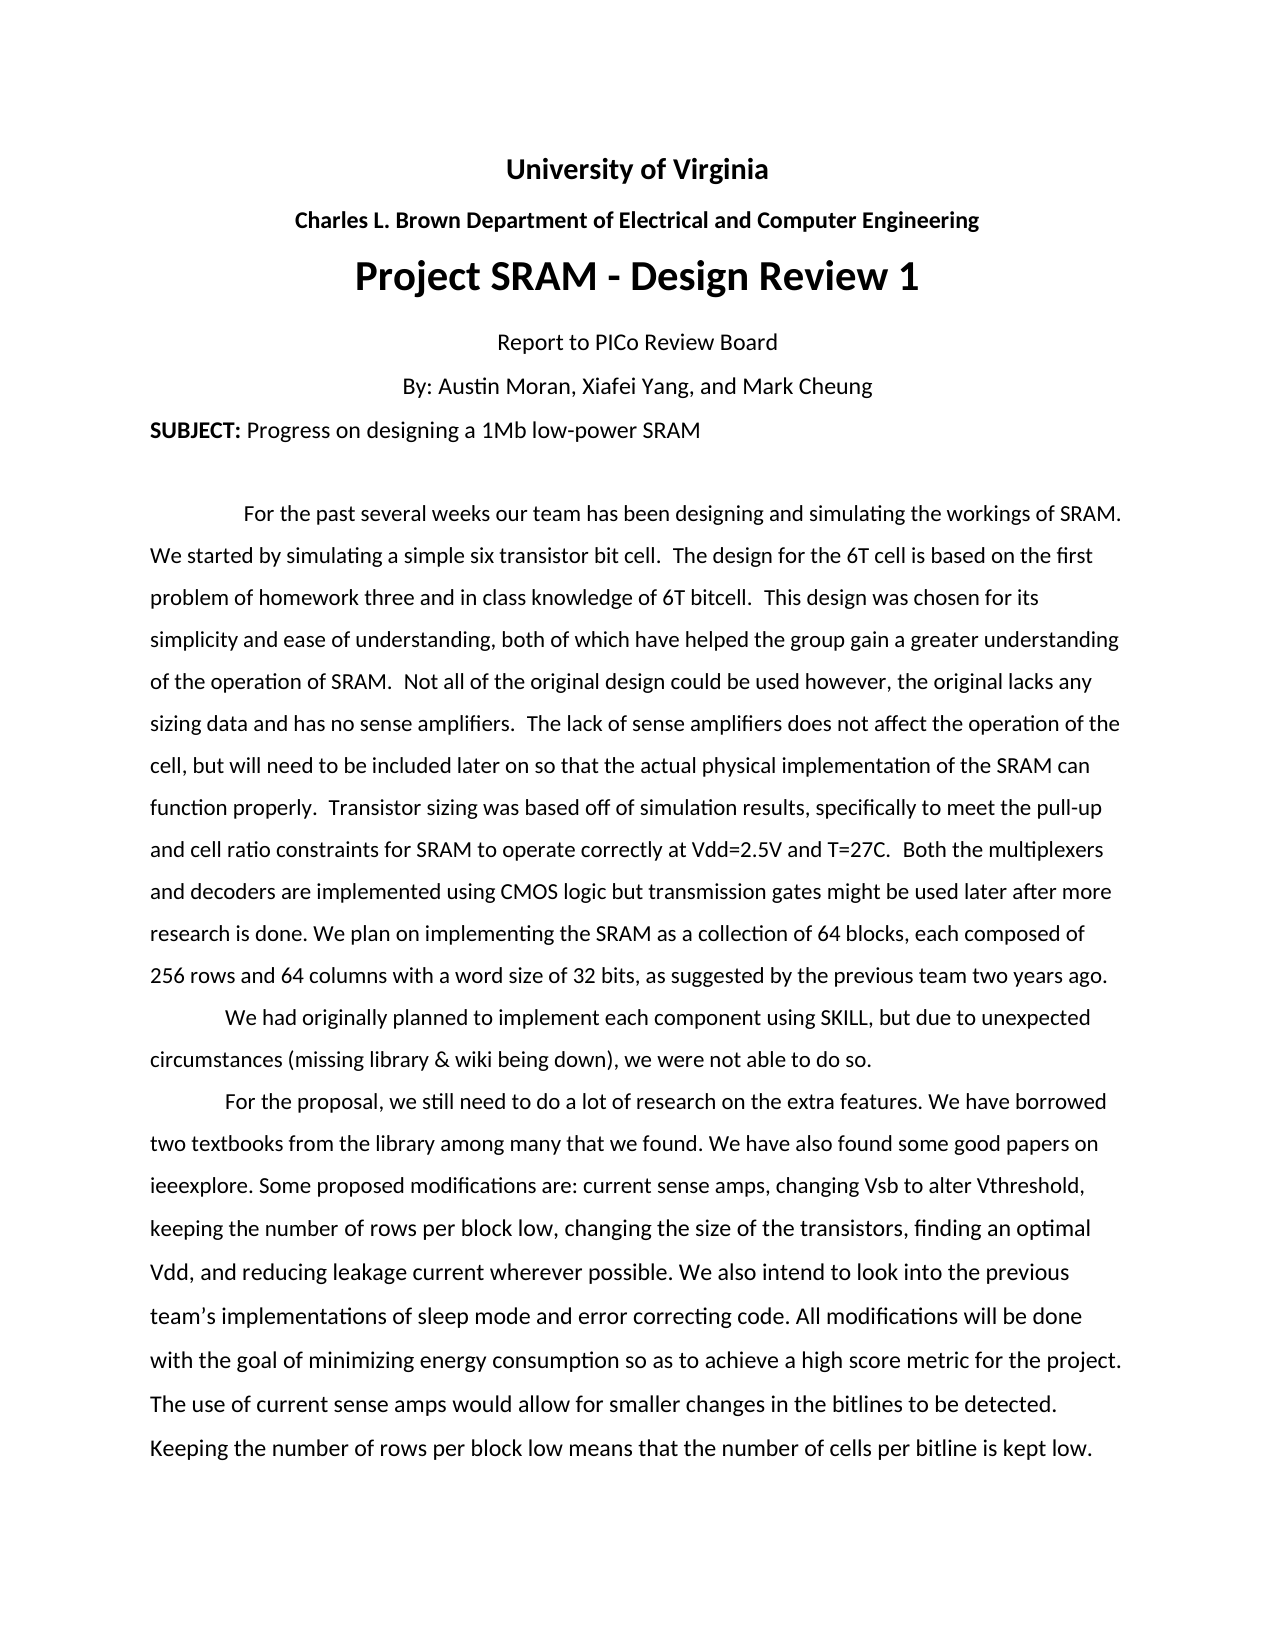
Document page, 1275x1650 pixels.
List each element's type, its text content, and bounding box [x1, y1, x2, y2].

text For the past several weeks our team has been designing and simulating the workings of SRAM. We started by simulating a simple six transistor bit cell. The design for the 6T cell is based on the first problem of homework three and in class knowledge of 6T bitcell. This design was chosen for its simplicity and ease of understanding, both of which have helped the group gain a greater understanding of the operation of SRAM. Not all of the original design could be used however, the original lacks any sizing data and has no sense amplifiers. The lack of sense amplifiers does not affect the operation of the cell, but will need to be included later on so that the actual physical implementation of the SRAM can function properly. Transistor sizing was based off of simulation results, specifically to meet the pull-up and cell ratio constraints for SRAM to operate correctly at Vdd=2.5V and T=27C. Both the multiplexers and decoders are implemented using CMOS logic but transmission gates might be used later after more research is done. We plan on implementing the SRAM as a collection of 64 blocks, each composed of 256 rows and 64 columns with a word size of 32 bits, as suggested by the previous team two years ago. [150, 499, 1125, 989]
text Report to PICo Review Board [150, 327, 1125, 357]
text Charles L. Brown Department of Electrical and Computer Engineering [150, 205, 1125, 234]
text By: Austin Moran, Xiafei Yang, and Mark Cheung [150, 371, 1125, 401]
text University of Virginia [150, 150, 1125, 187]
text Project SRAM - Design Review 1 [150, 249, 1125, 301]
text SUBJECT: Progress on designing a 1Mb low-power SRAM [150, 415, 1125, 444]
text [150, 1087, 1125, 1462]
text We had originally planned to implement each component using SKILL, but due to unexpected circumstances (missing library & wiki being down), we were not able to do so. [150, 1003, 1125, 1073]
